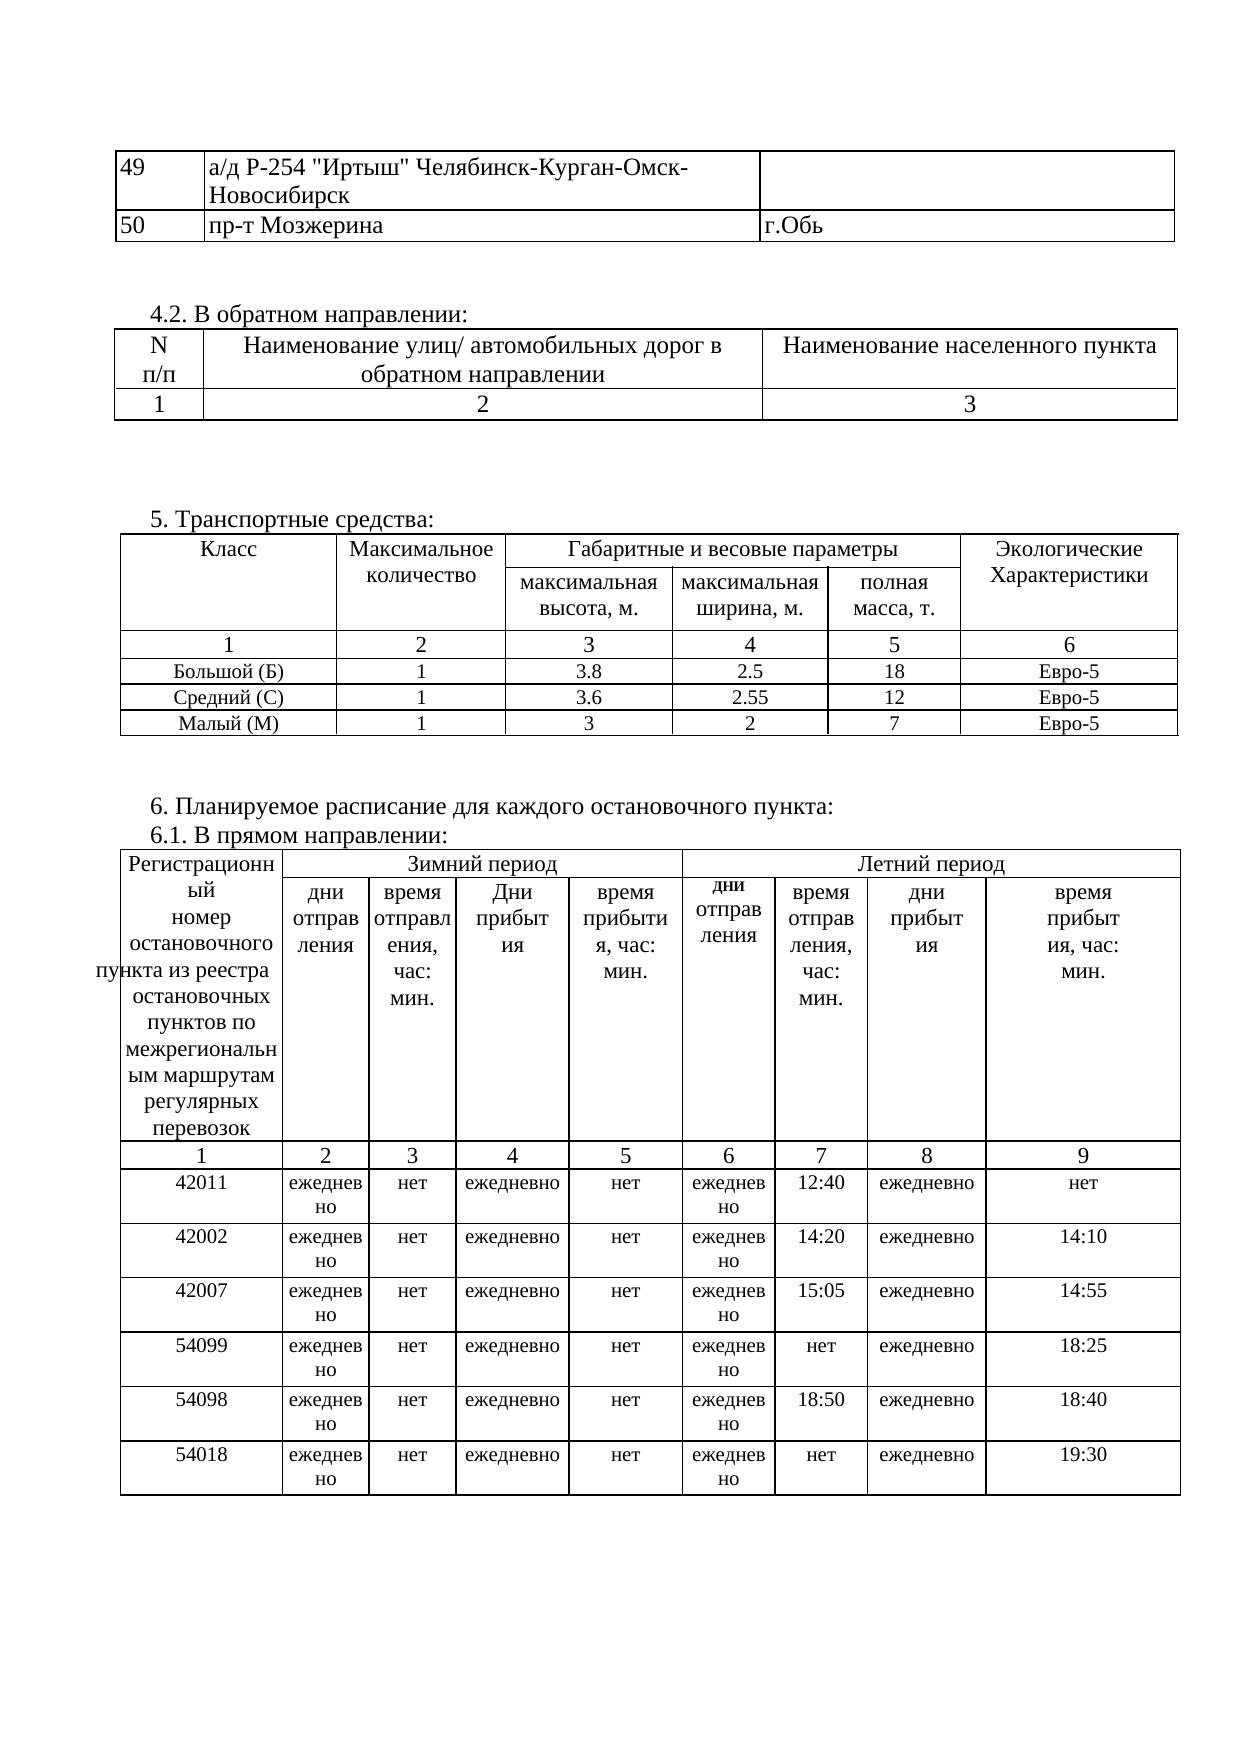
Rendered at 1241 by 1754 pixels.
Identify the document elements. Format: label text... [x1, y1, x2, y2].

table_cell дни отправ ления [283, 878, 368, 1140]
table_cell ежедневно [868, 1333, 985, 1386]
table_cell 49 [117, 152, 204, 209]
table_cell время прибыти я, час: мин. [570, 878, 682, 1140]
table_cell нет [776, 1442, 867, 1494]
table_cell ежедневно [457, 1278, 568, 1331]
table_header Экологические Характеристики [961, 535, 1177, 630]
table_cell ежедневно [283, 1442, 368, 1494]
table_cell ежедневно [683, 1333, 774, 1386]
table_cell пр-т Мозжерина [205, 211, 759, 241]
table_cell 12:40 [776, 1170, 867, 1222]
table_cell ежедневно [457, 1333, 568, 1386]
table_cell 3 [506, 631, 672, 658]
table_cell 3 [370, 1142, 455, 1168]
table_cell 19:30 [987, 1442, 1180, 1494]
table_cell ежедневно [683, 1278, 774, 1331]
table_cell 18:25 [987, 1333, 1180, 1386]
table_cell 1 [121, 1142, 282, 1168]
table_cell ежедневно [683, 1442, 774, 1494]
table_cell нет [570, 1278, 682, 1331]
table_cell ежедневно [457, 1170, 568, 1222]
table_cell нет [370, 1224, 455, 1277]
table_cell ежедневно [868, 1387, 985, 1440]
table_cell Дни прибыт ия [457, 878, 568, 1140]
table_cell нет [370, 1442, 455, 1494]
table_cell время прибыт ия, час: мин. [987, 878, 1180, 1140]
table_cell 2 [283, 1142, 368, 1168]
table_cell а/д Р-254 "Иртыш" Челябинск-Курган-Омск-Новосибирск [205, 152, 759, 209]
table_cell 14:55 [987, 1278, 1180, 1331]
table_cell Большой (Б) [121, 659, 336, 683]
table_cell 18 [829, 659, 960, 683]
table_cell нет [570, 1224, 682, 1277]
table_cell 2 [204, 389, 762, 419]
table_cell 1 [337, 711, 505, 734]
table_header Регистрационный номер остановочного пункта из реестра остановочных пунктов по межрегиональным маршрутам регулярных перевозок [121, 850, 282, 1140]
table_cell ежедневно [283, 1278, 368, 1331]
table_header Зимний период [283, 850, 682, 877]
table_cell 54098 [121, 1387, 282, 1440]
table_cell [761, 152, 1174, 209]
table_cell ДНИ отправ ления [683, 878, 774, 1140]
table_cell дни прибыт ия [868, 878, 985, 1140]
table_cell ежедневно [283, 1333, 368, 1386]
table_cell 4 [457, 1142, 568, 1168]
table_header Класс [121, 535, 336, 630]
table_cell 50 [117, 211, 204, 241]
table_cell Евро-5 [961, 711, 1177, 734]
table_cell Евро-5 [961, 685, 1177, 709]
table_cell 1 [337, 659, 505, 683]
table_cell ежедневно [868, 1278, 985, 1331]
table_cell 54018 [121, 1442, 282, 1494]
text 5. Транспортные средства: [150, 504, 1090, 533]
table_cell ежедневно [683, 1387, 774, 1440]
table_cell ежедневно [868, 1442, 985, 1494]
table_cell ежедневно [283, 1170, 368, 1222]
table_cell 5 [829, 631, 960, 658]
table_cell нет [570, 1442, 682, 1494]
table_cell ежедневно [457, 1387, 568, 1440]
table_cell нет [776, 1333, 867, 1386]
table_header Максимальное количество [337, 535, 505, 630]
table_cell ежедневно [868, 1224, 985, 1277]
table_cell 6 [961, 631, 1177, 658]
table_cell ежедневно [868, 1170, 985, 1222]
table_cell полная масса, т. [829, 568, 960, 630]
table_cell ежедневно [283, 1224, 368, 1277]
table_cell нет [370, 1170, 455, 1222]
table_cell Малый (М) [121, 711, 336, 734]
table_header Габаритные и весовые параметры [506, 535, 960, 566]
table_cell максимальная ширина, м. [673, 568, 827, 630]
table_cell 3 [506, 711, 672, 734]
table_cell 7 [829, 711, 960, 734]
table_cell 1 [337, 685, 505, 709]
table_cell нет [370, 1278, 455, 1331]
table_cell 42011 [121, 1170, 282, 1222]
table_cell 3 [763, 388, 1177, 419]
table_cell 42002 [121, 1224, 282, 1277]
text 6. Планируемое расписание для каждого остановочного пункта: [150, 791, 1090, 820]
table_header Наименование улиц/ автомобильных дорог в обратном направлении [204, 330, 762, 387]
table_cell 1 [121, 631, 336, 658]
table_cell 14:20 [776, 1224, 867, 1277]
table_cell ежедневно [683, 1224, 774, 1277]
table_cell время отправ ления, час: мин. [776, 878, 867, 1140]
table_cell Средний (С) [121, 685, 336, 709]
table_cell Евро-5 [961, 659, 1177, 683]
table_cell ежедневно [683, 1170, 774, 1222]
table_cell ежедневно [457, 1442, 568, 1494]
table_cell 12 [829, 685, 960, 709]
table_cell 15:05 [776, 1278, 867, 1331]
table_header Наименование населенного пункта [763, 330, 1177, 387]
table_cell нет [570, 1333, 682, 1386]
table_cell 54099 [121, 1333, 282, 1386]
text 4.2. В обратном направлении: [150, 299, 1090, 328]
table_cell нет [370, 1387, 455, 1440]
table_cell время отправл ения, час: мин. [370, 878, 455, 1140]
table_cell ежедневно [457, 1224, 568, 1277]
table_cell 2 [337, 631, 505, 658]
table_cell нет [570, 1387, 682, 1440]
table_cell 1 [115, 389, 203, 419]
table_header Летний период [683, 850, 1180, 877]
table_cell 42007 [121, 1278, 282, 1331]
table_cell ежедневно [283, 1387, 368, 1440]
table_cell 6 [683, 1142, 774, 1168]
table_cell 3.6 [506, 685, 672, 709]
table_cell нет [987, 1170, 1180, 1222]
text 6.1. В прямом направлении: [150, 820, 1090, 849]
table_cell г.Обь [761, 211, 1174, 241]
table_cell 2.55 [673, 685, 827, 709]
table_cell 14:10 [987, 1224, 1180, 1277]
table_cell нет [370, 1333, 455, 1386]
table_cell нет [570, 1170, 682, 1222]
table_cell 2 [673, 711, 827, 734]
table_cell 9 [987, 1142, 1180, 1168]
table_header N п/п [115, 330, 203, 387]
table_cell 18:40 [987, 1387, 1180, 1440]
table_cell максимальная высота, м. [506, 568, 672, 630]
table_cell 18:50 [776, 1387, 867, 1440]
table_cell 5 [570, 1142, 682, 1168]
table_cell 3.8 [506, 659, 672, 683]
table_cell 4 [673, 631, 827, 658]
table_cell 2.5 [673, 659, 827, 683]
table_cell 8 [868, 1142, 985, 1168]
table_cell 7 [776, 1142, 867, 1168]
